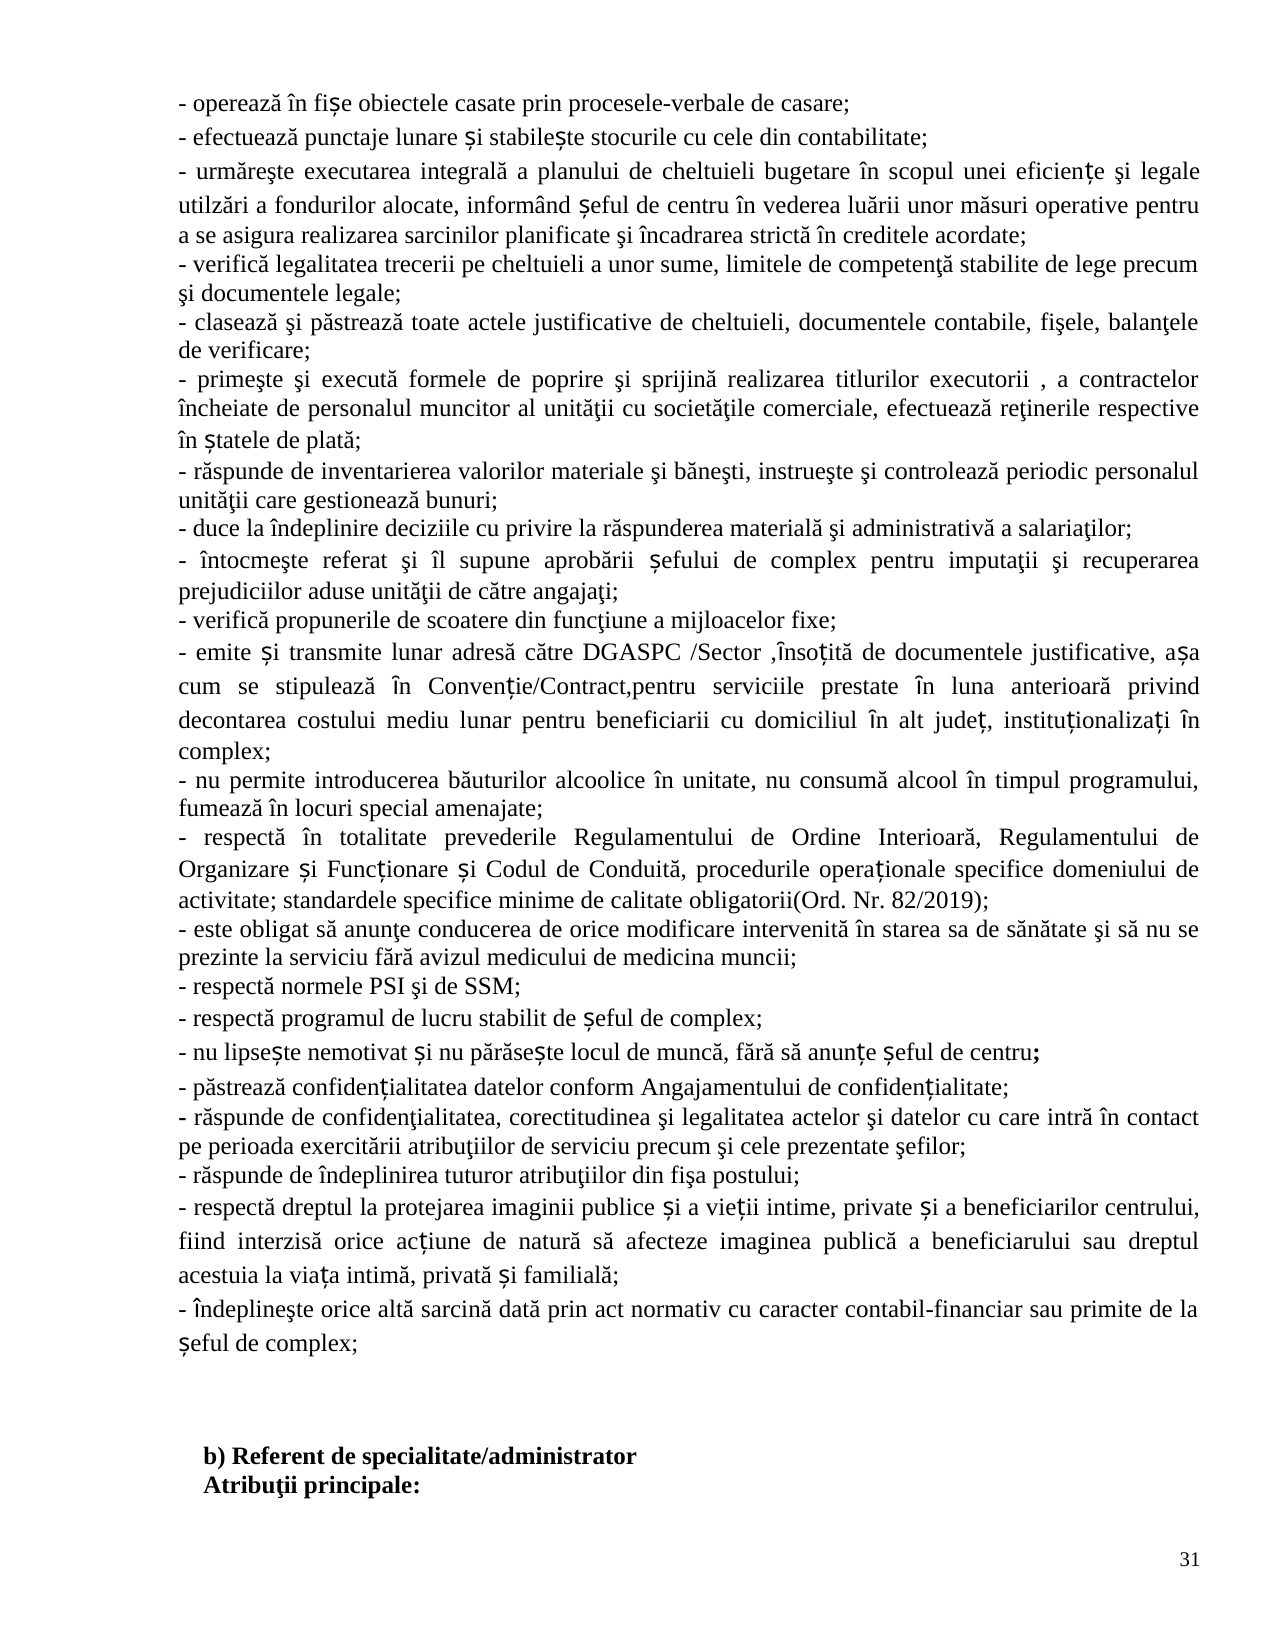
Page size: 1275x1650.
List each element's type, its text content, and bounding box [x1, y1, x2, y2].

text - nu permite introducerea băuturilor alcoolice în unitate, nu consumă alcool în timpul programului, fumează în locuri special amenajate; [178, 765, 1200, 822]
text - clasează şi păstrează toate actele justificative de cheltuieli, documentele contabile, fişele, balanţele de verificare; [178, 307, 1200, 364]
text - verifică propunerile de scoatere din funcţiune a mijloacelor fixe; [178, 605, 1200, 634]
text - păstrează confidențialitatea datelor conform Angajamentului de confidențialitate; [178, 1068, 1200, 1102]
text - respectă normele PSI şi de SSM; [178, 971, 1200, 1000]
text - respectă programul de lucru stabilit de șeful de complex; [178, 1000, 1200, 1034]
text - primeşte şi execută formele de poprire şi sprijină realizarea titlurilor executorii , a contractelor încheiate de personalul muncitor al unităţii cu societăţile comerciale, efectuează reţinerile respective în ștatele de plată; [178, 364, 1200, 456]
text - verifică legalitatea trecerii pe cheltuieli a unor sume, limitele de competenţă stabilite de lege precum şi documentele legale; [178, 249, 1200, 307]
text - nu lipsește nemotivat și nu părăsește locul de muncă, fără să anunțe șeful de centru; [178, 1034, 1200, 1068]
text - întocmeşte referat şi îl supune aprobării șefului de complex pentru imputaţii şi recuperarea prejudiciilor aduse unităţii de către angajaţi; [178, 542, 1200, 605]
text - răspunde de confidenţialitatea, corectitudinea şi legalitatea actelor şi datelor cu care intră în contact pe perioada exercitării atribuţiilor de serviciu precum şi cele prezentate şefilor; [178, 1102, 1200, 1160]
text - duce la îndeplinire deciziile cu privire la răspunderea materială şi administrativă a salariaţilor; [178, 513, 1200, 542]
text - îndeplineşte orice altă sarcină dată prin act normativ cu caracter contabil-financiar sau primite de la șeful de complex; [178, 1291, 1200, 1359]
text - răspunde de inventarierea valorilor materiale şi băneşti, instrueşte şi controlează periodic personalul unităţii care gestionează bunuri; [178, 456, 1200, 513]
list Atribuţii principale: [141, 1470, 1185, 1499]
text - este obligat să anunţe conducerea de orice modificare intervenită în starea sa de sănătate şi să nu se prezinte la serviciu fără avizul medicului de medicina muncii; [178, 914, 1200, 971]
text - respectă în totalitate prevederile Regulamentului de Ordine Interioară, Regulamentului de Organizare și Funcționare și Codul de Conduită, procedurile operaționale specifice domeniului de activitate; standardele specifice minime de calitate obligatorii(Ord. Nr. 82/2019); [178, 822, 1200, 914]
text - efectuează punctaje lunare și stabilește stocurile cu cele din contabilitate; [178, 118, 1200, 152]
text - răspunde de îndeplinirea tuturor atribuţiilor din fişa postului; [178, 1160, 1200, 1188]
text - operează în fișe obiectele casate prin procesele-verbale de casare; [178, 84, 1200, 118]
text - emite și transmite lunar adresă către DGASPC /Sector ,ȋnsoțită de documentele justificative, așa cum se stipulează ȋn Convenție/Contract,pentru serviciile prestate ȋn luna anterioară privind decontarea costului mediu lunar pentru beneficiarii cu domiciliul ȋn alt județ, instituționalizați ȋn complex; [178, 634, 1200, 765]
text - respectă dreptul la protejarea imaginii publice și a vieții intime, private și a beneficiarilor centrului, fiind interzisă orice acțiune de natură să afecteze imaginea publică a beneficiarului sau dreptul acestuia la viața intimă, privată și familială; [178, 1188, 1200, 1291]
text b) Referent de specialitate/administrator [141, 1441, 1185, 1470]
text - urmăreşte executarea integrală a planului de cheltuieli bugetare în scopul unei eficiențe şi legale utilzări a fondurilor alocate, informând șeful de centru în vederea luării unor măsuri operative pentru a se asigura realizarea sarcinilor planificate şi încadrarea strictă în creditele acordate; [178, 152, 1200, 249]
